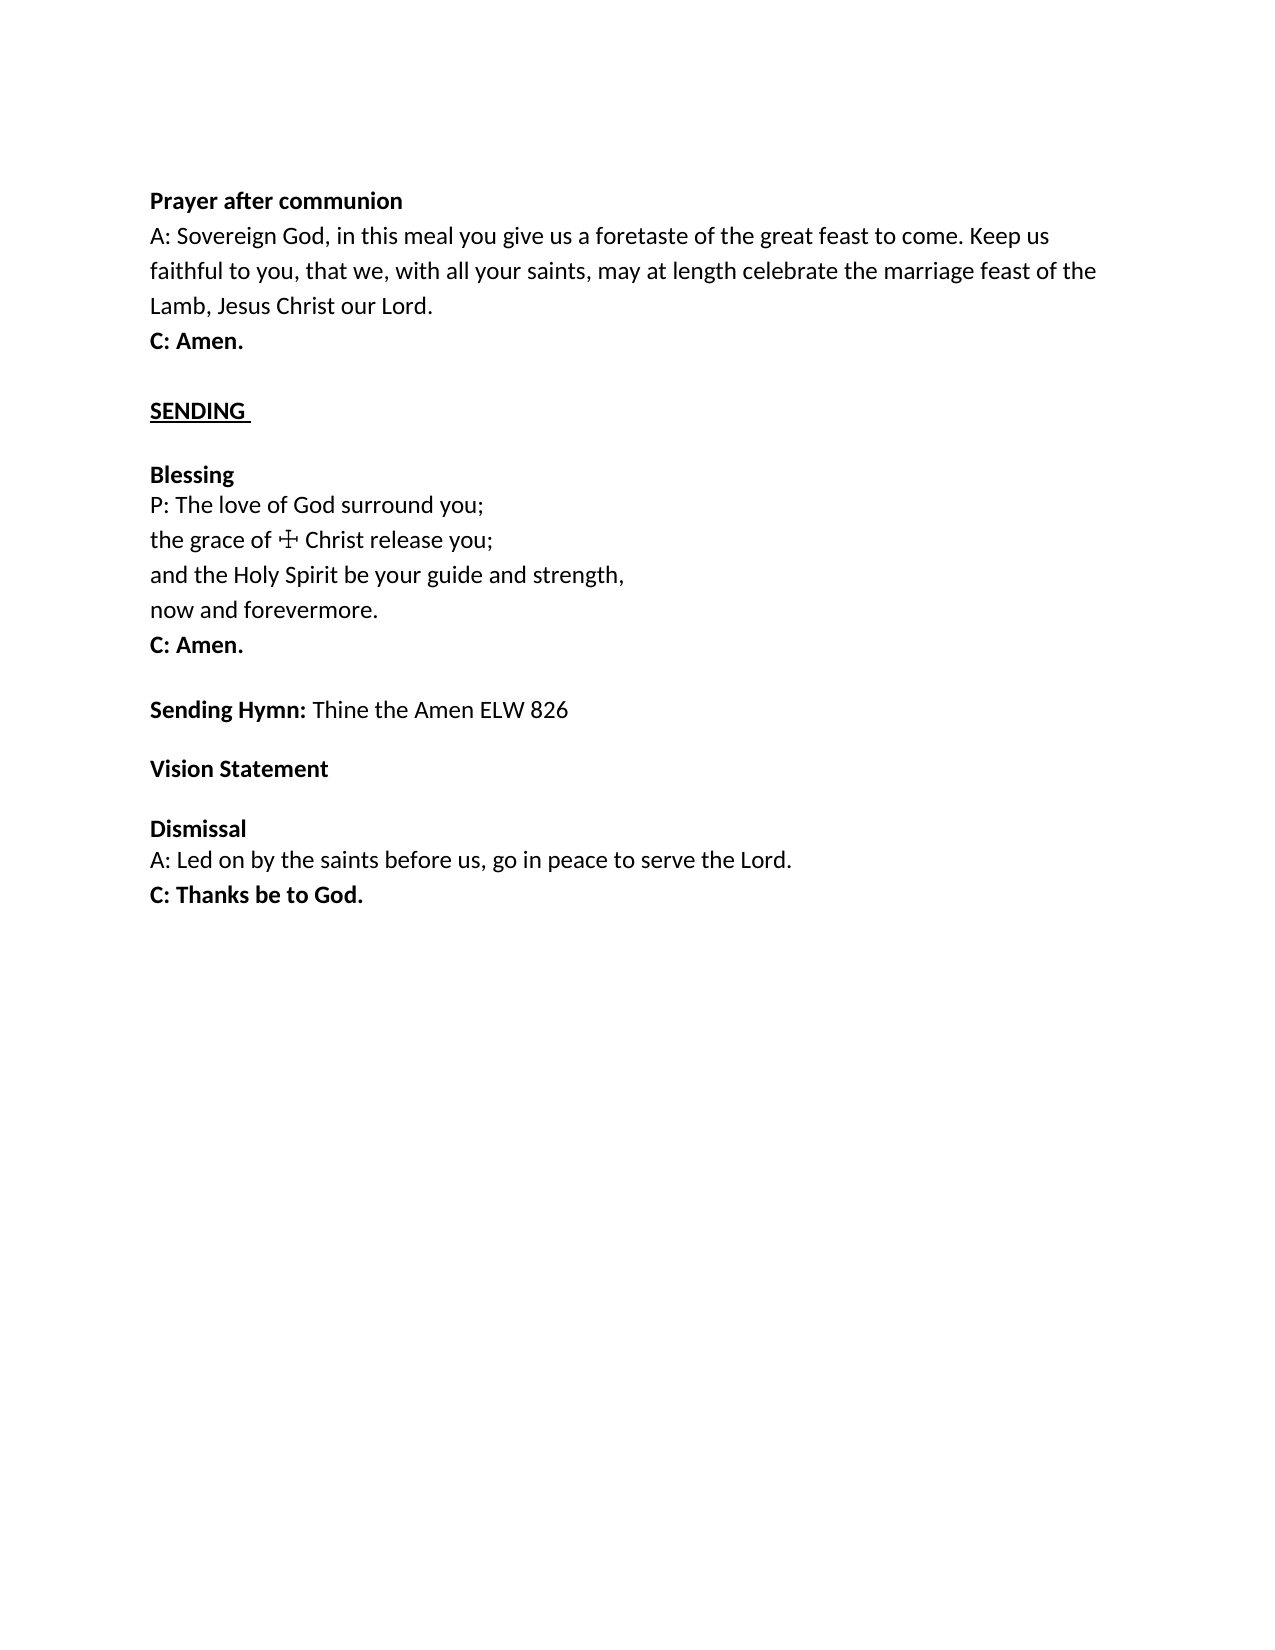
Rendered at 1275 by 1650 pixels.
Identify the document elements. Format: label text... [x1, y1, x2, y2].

text and the Holy Spirit be your guide and strength, [150, 560, 1125, 590]
text A: Led on by the saints before us, go in peace to serve the Lord. [150, 844, 1125, 874]
subtitle Sending Hymn: Thine the Amen ELW 826 [150, 694, 1125, 724]
text C: Thanks be to God. [150, 879, 1125, 909]
text now and forevermore. [150, 595, 1125, 625]
text C: Amen. [150, 325, 1125, 356]
text Prayer after communion [150, 185, 1125, 216]
text SENDING [150, 395, 1125, 426]
text A: Sovereign God, in this meal you give us a foretaste of the great feast to come. Keep us faithful to you, that we, with all your saints, may at length celebrate the marriage feast of the Lamb, Jesus Christ our Lord. [150, 220, 1125, 321]
text the grace of ☩ Christ release you; [150, 525, 1125, 555]
text P: The love of God surround you; [150, 490, 1125, 520]
subtitle Dismissal [150, 813, 1125, 844]
text C: Amen. [150, 630, 1125, 660]
subtitle Vision Statement [150, 753, 1125, 784]
subtitle Blessing [150, 459, 1125, 490]
